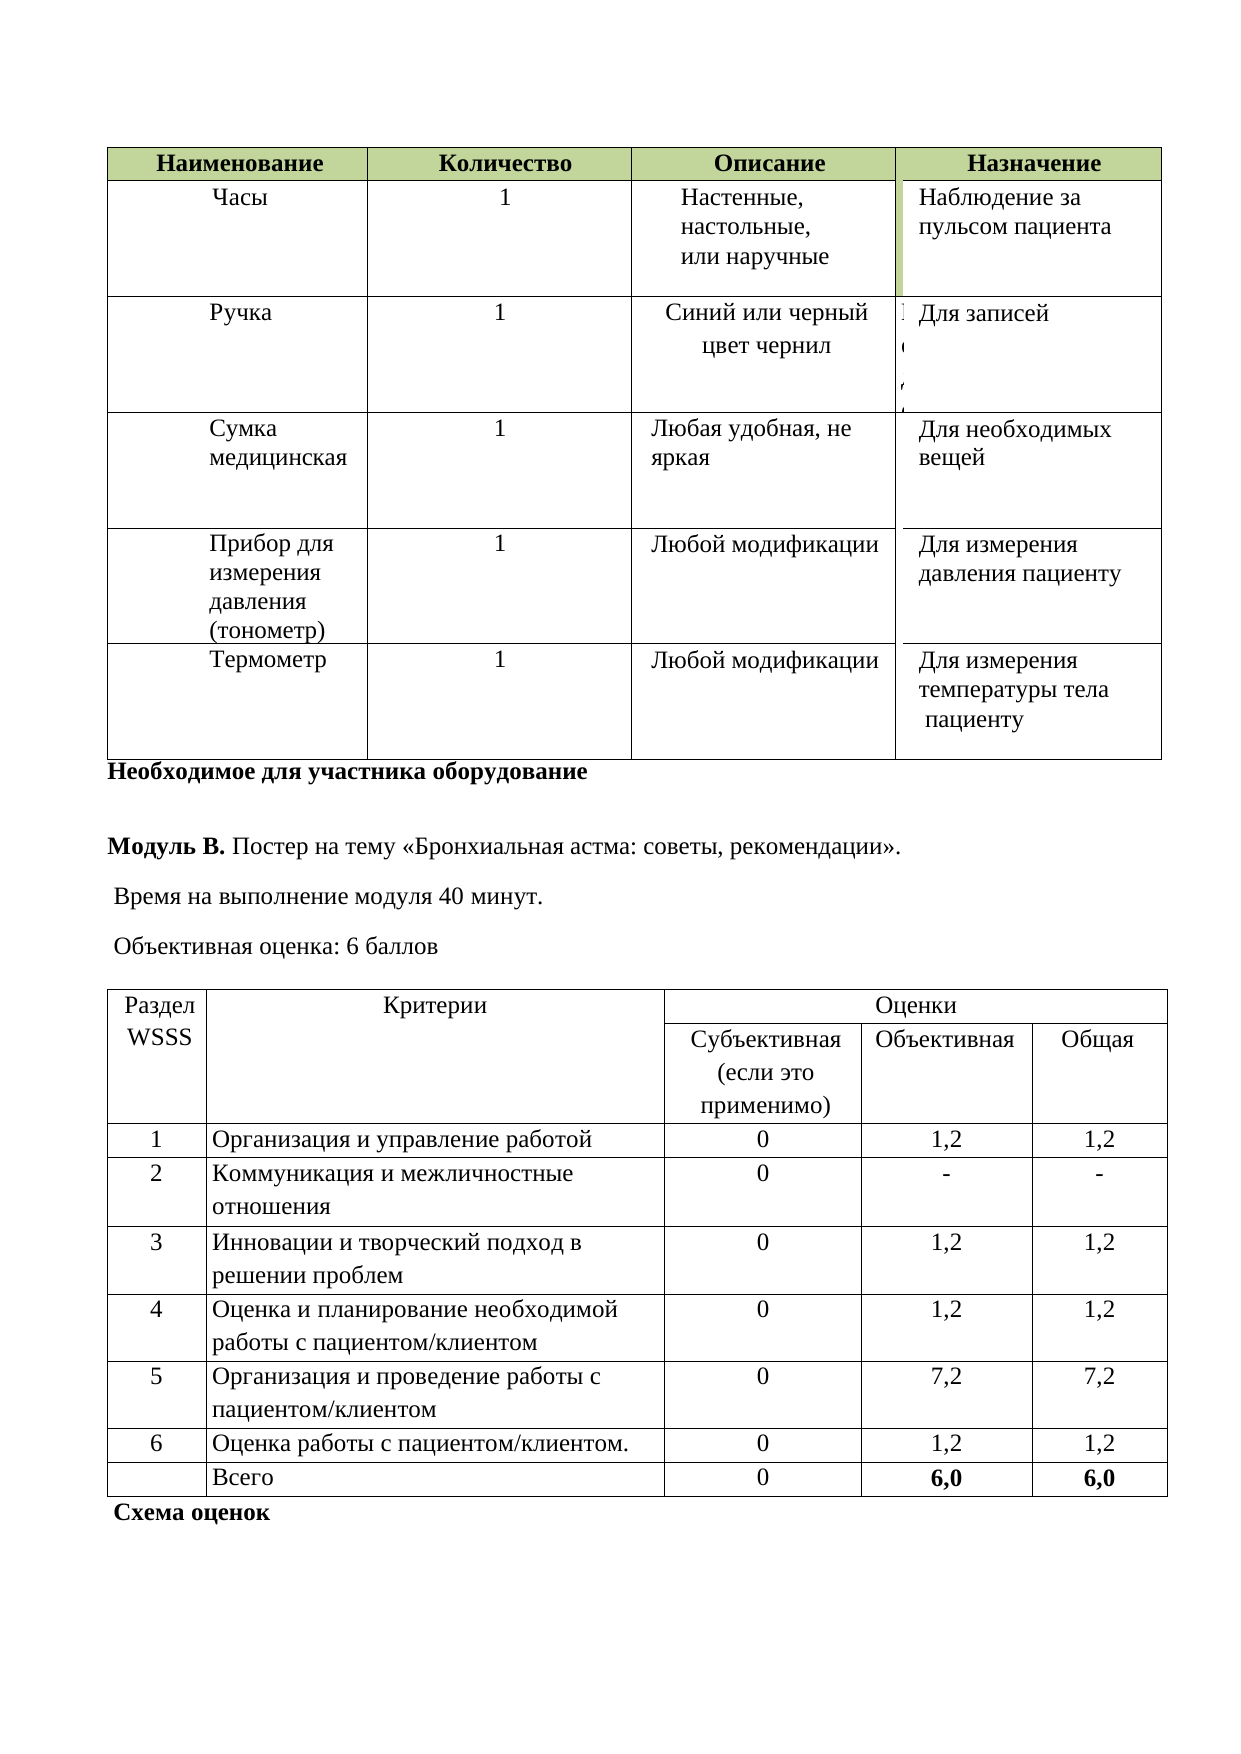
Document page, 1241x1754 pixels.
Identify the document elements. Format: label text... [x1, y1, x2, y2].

table_cell Термометр [108, 644, 367, 759]
table_cell Оценка работы с пациентом/клиентом. [207, 1429, 664, 1461]
text Объективная оценка: 6 баллов [107, 935, 1178, 960]
table_cell Часы [108, 181, 367, 296]
table_cell [896, 643, 903, 759]
table_cell Инновации и творческий подход в решении проблем [207, 1227, 664, 1293]
table_header [896, 148, 903, 296]
table_cell 0 [665, 1362, 861, 1427]
table_cell 1 [368, 644, 631, 759]
text Модуль В. Постер на тему «Бронхиальная астма: советы, рекомендации». [107, 835, 1178, 860]
table_header Назначение [903, 148, 1161, 180]
text Необходимое для участника оборудование [107, 760, 1178, 785]
table_cell Для записей [903, 297, 1161, 412]
table_cell [108, 1463, 206, 1496]
table_cell 1,2 [1033, 1124, 1167, 1157]
text Время на выполнение модуля 40 минут. [107, 885, 1178, 910]
table_cell 5 [108, 1362, 206, 1427]
table_cell Для измерения температуры тела пациенту [903, 644, 1161, 759]
table_cell 0 [665, 1295, 861, 1361]
table_cell 0 [665, 1429, 861, 1461]
table_cell 0 [665, 1463, 861, 1496]
table_cell 1,2 [862, 1124, 1032, 1157]
table_cell 6,0 [862, 1463, 1032, 1496]
table_cell 1 [368, 181, 631, 296]
table_cell 6 [108, 1429, 206, 1461]
table_cell Субъективная (если это применимо) [665, 1024, 861, 1123]
table_cell Синий или черный цвет чернил [632, 297, 895, 412]
table_cell Объективная [862, 1024, 1032, 1123]
table_cell 1,2 [862, 1227, 1032, 1293]
table_cell 1 [108, 1124, 206, 1157]
table_cell Любой модификации [632, 529, 895, 643]
table_cell 2 [108, 1158, 206, 1226]
table_cell 7,2 [1033, 1362, 1167, 1427]
table_cell 0 [665, 1124, 861, 1157]
table_cell 4 [108, 1295, 206, 1361]
table_cell 6,0 [1033, 1463, 1167, 1496]
table_cell Всего [207, 1463, 664, 1496]
table_header Раздел WSSS [108, 990, 206, 1123]
table_cell Общая [1033, 1024, 1167, 1123]
table_header Наименование [108, 148, 367, 180]
table_cell 0 [665, 1158, 861, 1226]
table_cell Для измерения давления пациенту [903, 529, 1161, 643]
table_cell 1 [368, 413, 631, 528]
table_cell Любой модификации [632, 644, 895, 759]
table_header Количество [368, 148, 631, 180]
table_cell [896, 413, 903, 528]
table_header Описание [632, 148, 895, 180]
table_cell Организация и управление работой [207, 1124, 664, 1157]
table_header Оценки [665, 990, 1167, 1023]
table_cell 1,2 [1033, 1429, 1167, 1461]
table_cell Ручка [108, 297, 367, 412]
table_cell 1,2 [862, 1429, 1032, 1461]
table_cell Наблюдение за пульсом пациента [903, 181, 1161, 296]
table_cell Настенные, настольные, или наручные [632, 181, 895, 296]
text Схема оценок [113, 1497, 1180, 1525]
table_cell Любая удобная, не яркая [632, 413, 895, 528]
table_cell Сумка медицинская [108, 413, 367, 528]
table_cell - [862, 1158, 1032, 1226]
table_cell 7,2 [862, 1362, 1032, 1427]
table_cell 0 [665, 1227, 861, 1293]
table_cell Оценка и планирование необходимой работы с пациентом/клиентом [207, 1295, 664, 1361]
table_header Критерии [207, 990, 664, 1123]
table_cell [896, 528, 903, 643]
table_cell 3 [108, 1227, 206, 1293]
table_cell 1 [368, 297, 631, 412]
table_cell Для необходимых вещей [903, 413, 1161, 528]
table_cell Прибор для измерения давления (тонометр) [108, 529, 367, 643]
table_cell 1,2 [862, 1295, 1032, 1361]
table_cell - [1033, 1158, 1167, 1226]
table_cell 1,2 [1033, 1227, 1167, 1293]
table_cell 1,2 [1033, 1295, 1167, 1361]
table_cell Коммуникация и межличностные отношения [207, 1158, 664, 1226]
table_cell 1 [368, 529, 631, 643]
table_cell Организация и проведение работы с пациентом/клиентом [207, 1362, 664, 1427]
